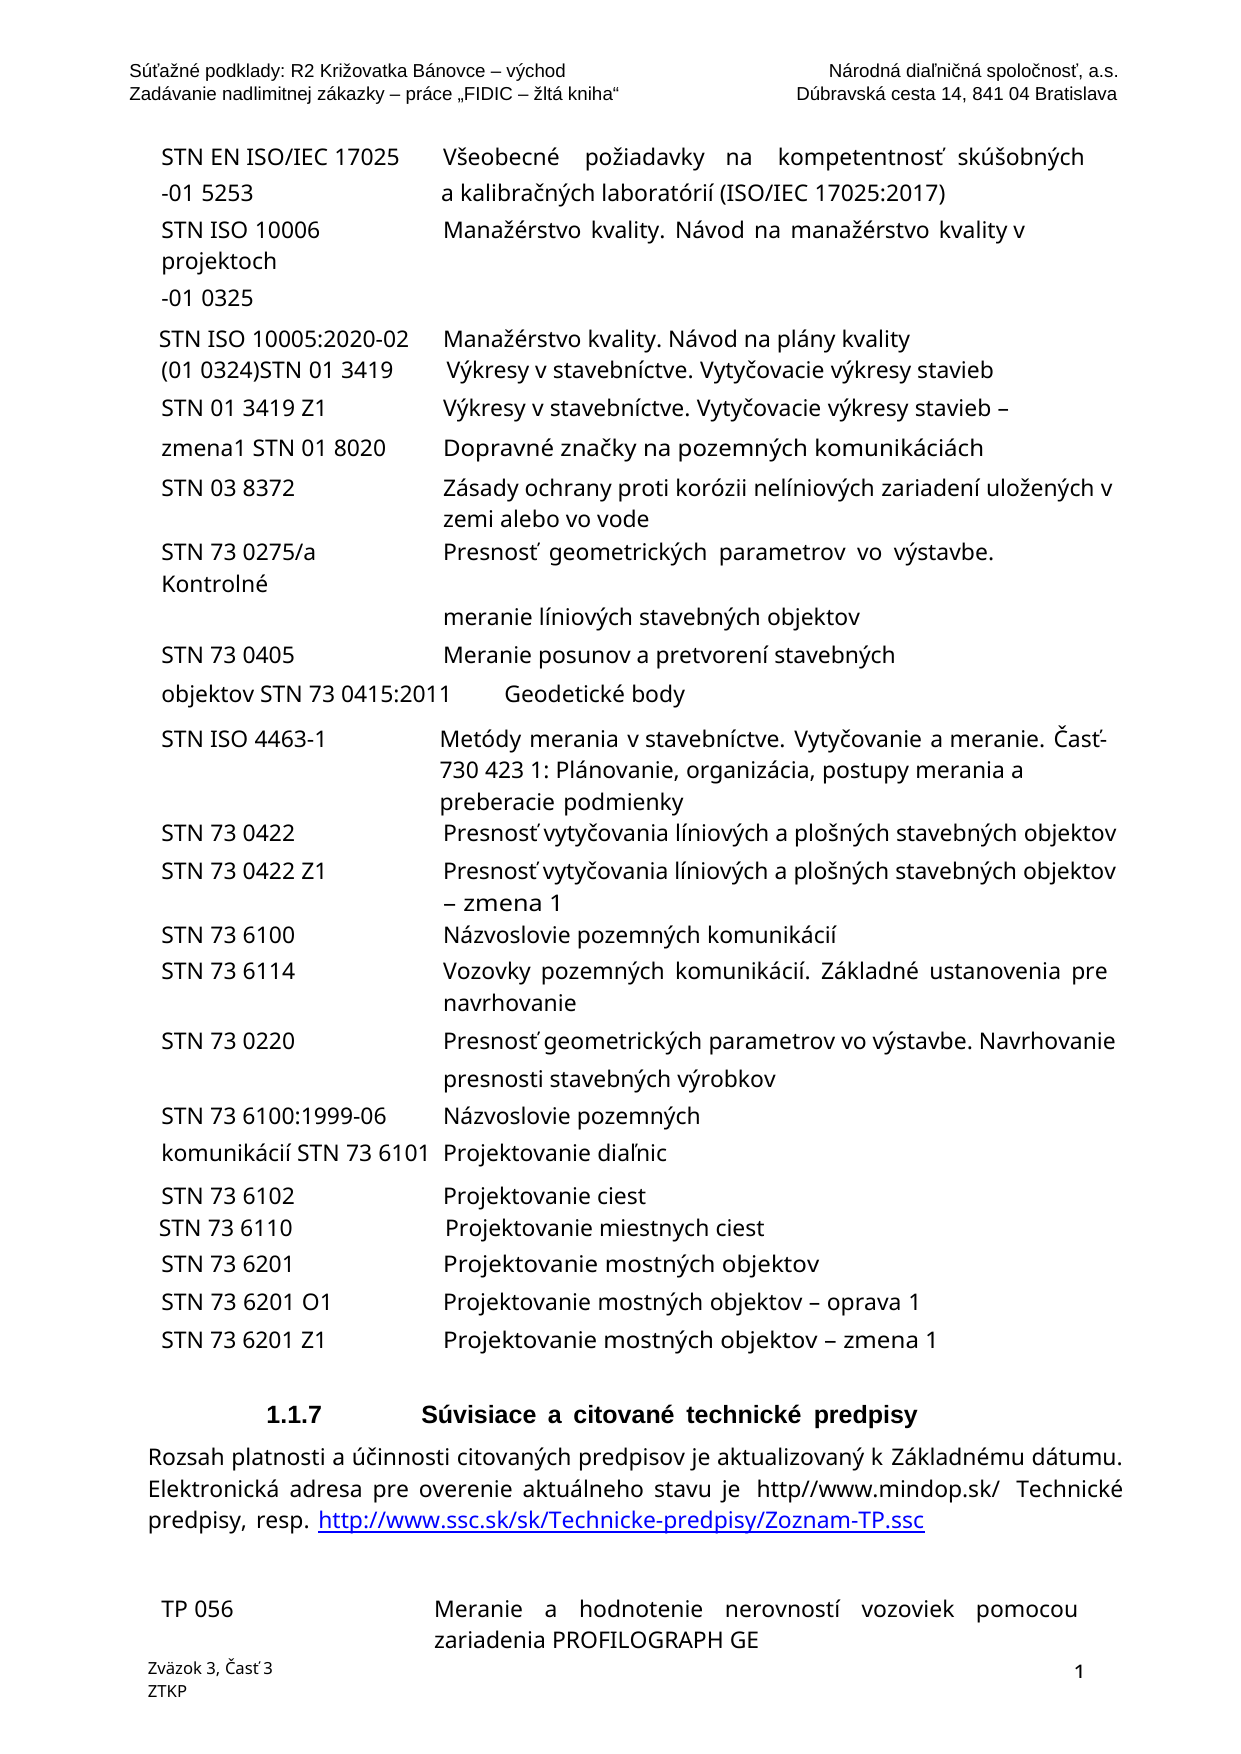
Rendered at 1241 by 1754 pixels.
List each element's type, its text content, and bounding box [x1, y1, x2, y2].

text meranie líniových stavebných objektov [443, 601, 1134, 632]
text presnosti stavebných výrobkov [161, 1063, 1134, 1094]
text navrhovanie [443, 987, 1134, 1018]
text STN 73 6201 Projektovanie mostných objektov [161, 1248, 933, 1279]
text Rozsah platnosti a účinnosti citovaných predpisov je aktualizovaný k Základnému dátumu. Elektronická adresa pre overenie aktuálneho stavu je http//www.mindop.sk/ Technické predpisy, resp. http://www.ssc.sk/sk/Technicke-predpisy/Zoznam-TP.ssc [148, 1441, 1123, 1536]
text – zmena 1 [443, 887, 1134, 918]
text STN 73 0422 Z1 Presnosť vytyčovania líniových a plošných stavebných objektov [161, 855, 1134, 886]
text STN ISO 4463-1 Metódy merania v stavebníctve. Vytyčovanie a meranie. Časť-730 423 1: Plánovanie, organizácia, postupy merania a preberacie podmienky [161, 723, 1134, 817]
text STN 73 6201 O1 Projektovanie mostných objektov – oprava 1 [161, 1286, 945, 1317]
text STN 01 3419 Z1 Výkresy v stavebníctve. Vytyčovacie výkresy stavieb – zmena1 STN 01 8020 Dopravné značky na pozemných komunikáciách [161, 392, 1079, 463]
text STN 73 6100:1999-06 Názvoslovie pozemných komunikácií STN 73 6101 Projektovanie diaľnic [161, 1100, 818, 1168]
text STN ISO 10005:2020-02 Manažérstvo kvality. Návod na plány kvality [129, 323, 1134, 354]
text STN EN ISO/IEC 17025 Všeobecné požiadavky na kompetentnosť skúšobných [161, 141, 1134, 172]
text STN 73 0220 Presnosť geometrických parametrov vo výstavbe. Navrhovanie [161, 1025, 1134, 1056]
text STN 73 6110 Projektovanie miestnych ciest [159, 1212, 852, 1243]
text STN 73 6100 Názvoslovie pozemných komunikácií [161, 918, 1134, 950]
text STN 73 6114 Vozovky pozemných komunikácií. Základné ustanovenia pre [161, 955, 1134, 986]
text zemi alebo vo vode [443, 503, 1134, 534]
text STN 73 0275/a Presnosť geometrických parametrov vo výstavbe. Kontrolné [161, 535, 1079, 599]
text STN 73 0422 Presnosť vytyčovania líniových a plošných stavebných objektov [161, 817, 1134, 848]
text (01 0324)STN 01 3419 Výkresy v stavebníctve. Vytyčovacie výkresy stavieb [161, 354, 1133, 386]
text STN 73 6201 Z1 Projektovanie mostných objektov – zmena 1 [161, 1324, 945, 1355]
text STN 73 0405 Meranie posunov a pretvorení stavebných objektov STN 73 0415:2011 Geodetické body [161, 639, 971, 709]
text -01 5253 a kalibračných laboratórií (ISO/IEC 17025:2017) [161, 177, 1134, 208]
text -01 0325 [161, 281, 1134, 313]
text STN 03 8372 Zásady ochrany proti korózii nelíniových zariadení uložených v [161, 472, 1134, 503]
text TP 056 Meranie a hodnotenie nerovností vozoviek pomocou zariadenia PROFILOGRAPH GE [161, 1593, 1079, 1655]
subtitle Súvisiace a citované technické predpisy [266, 1399, 1134, 1428]
text STN ISO 10006 Manažérstvo kvality. Návod na manažérstvo kvality v projektoch [161, 214, 1134, 276]
text STN 73 6102 Projektovanie ciest [161, 1180, 1134, 1211]
